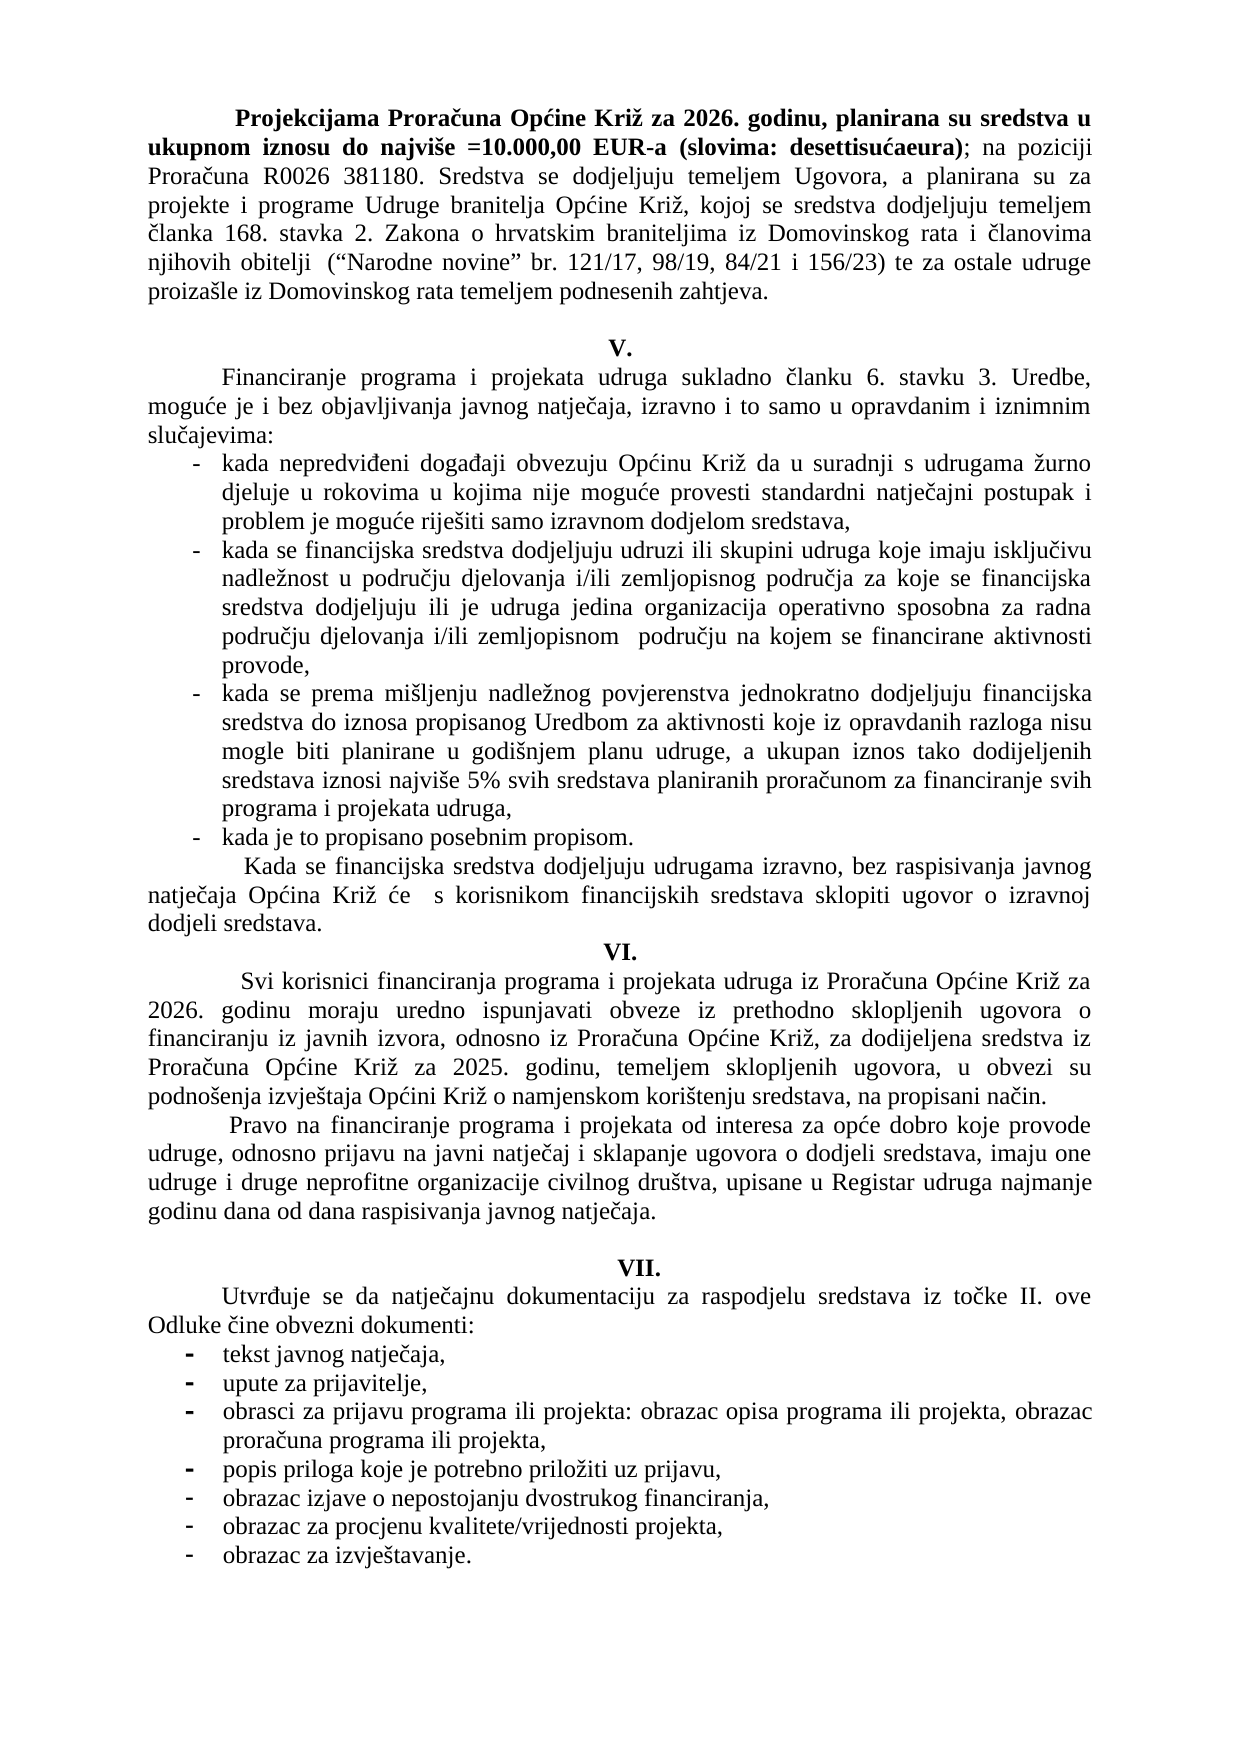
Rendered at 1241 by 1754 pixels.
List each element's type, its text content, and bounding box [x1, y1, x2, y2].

list tekst javnog natječaja, [185, 1339, 1092, 1368]
text Utvrđuje se da natječajnu dokumentaciju za raspodjelu sredstava iz točke II. ove Odluke čine obvezni dokumenti: [148, 1281, 1092, 1339]
text Financiranje programa i projekata udruga sukladno članku 6. stavku 3. Uredbe, moguće je i bez objavljivanja javnog natječaja, izravno i to samo u opravdanim i iznimnim slučajevima: [148, 362, 1092, 448]
text Pravo na financiranje programa i projekata od interesa za opće dobro koje provode udruge, odnosno prijavu na javni natječaj i sklapanje ugovora o dodjeli sredstava, imaju one udruge i druge neprofitne organizacije civilnog društva, upisane u Registar udruga najmanje godinu dana od dana raspisivanja javnog natječaja. [148, 1110, 1092, 1225]
list kada se financijska sredstva dodjeljuju udruzi ili skupini udruga koje imaju isključivu nadležnost u području djelovanja i/ili zemljopisnog područja za koje se financijska sredstva dodjeljuju ili je udruga jedina organizacija operativno sposobna za radna području djelovanja i/ili zemljopisnom području na kojem se financirane aktivnosti provode, [192, 535, 1092, 678]
list kada nepredviđeni događaji obvezuju Općinu Križ da u suradnji s udrugama žurno djeluje u rokovima u kojima nije moguće provesti standardni natječajni postupak i problem je moguće riješiti samo izravnom dodjelom sredstava, [192, 448, 1092, 535]
list obrazac za procjenu kvalitete/vrijednosti projekta, [185, 1511, 1092, 1540]
list popis priloga koje je potrebno priložiti uz prijavu, [185, 1454, 1092, 1483]
list kada se prema mišljenju nadležnog povjerenstva jednokratno dodjeljuju financijska sredstva do iznosa propisanog Uredbom za aktivnosti koje iz opravdanih razloga nisu mogle biti planirane u godišnjem planu udruge, a ukupan iznos tako dodijeljenih sredstava iznosi najviše 5% svih sredstava planiranih proračunom za financiranje svih programa i projekata udruga, [192, 678, 1092, 822]
text V. [148, 333, 1092, 362]
text Svi korisnici financiranja programa i projekata udruga iz Proračuna Općine Križ za 2026. godinu moraju uredno ispunjavati obveze iz prethodno sklopljenih ugovora o financiranju iz javnih izvora, odnosno iz Proračuna Općine Križ, za dodijeljena sredstva iz Proračuna Općine Križ za 2025. godinu, temeljem sklopljenih ugovora, u obvezi su podnošenja izvještaja Općini Križ o namjenskom korištenju sredstava, na propisani način. [148, 966, 1092, 1110]
list upute za prijavitelje, [185, 1368, 1092, 1396]
list obrazac za izvještavanje. [185, 1540, 1092, 1569]
list kada je to propisano posebnim propisom. [192, 822, 1092, 851]
text VII. [148, 1253, 1092, 1281]
text Kada se financijska sredstva dodjeljuju udrugama izravno, bez raspisivanja javnog natječaja Općina Križ će s korisnikom financijskih sredstava sklopiti ugovor o izravnoj dodjeli sredstava. [148, 851, 1092, 937]
list obrazac izjave o nepostojanju dvostrukog financiranja, [185, 1483, 1092, 1511]
text Projekcijama Proračuna Općine Križ za 2026. godinu, planirana su sredstva u ukupnom iznosu do najviše =10.000,00 EUR-a (slovima: desettisućaeura); na poziciji Proračuna R0026 381180. Sredstva se dodjeljuju temeljem Ugovora, a planirana su za projekte i programe Udruge branitelja Općine Križ, kojoj se sredstva dodjeljuju temeljem članka 168. stavka 2. Zakona o hrvatskim braniteljima iz Domovinskog rata i članovima njihovih obitelji (“Narodne novine” br. 121/17, 98/19, 84/21 i 156/23) te za ostale udruge proizašle iz Domovinskog rata temeljem podnesenih zahtjeva. [148, 103, 1092, 305]
text VI. [148, 937, 1092, 966]
list obrasci za prijavu programa ili projekta: obrazac opisa programa ili projekta, obrazac proračuna programa ili projekta, [185, 1396, 1092, 1454]
